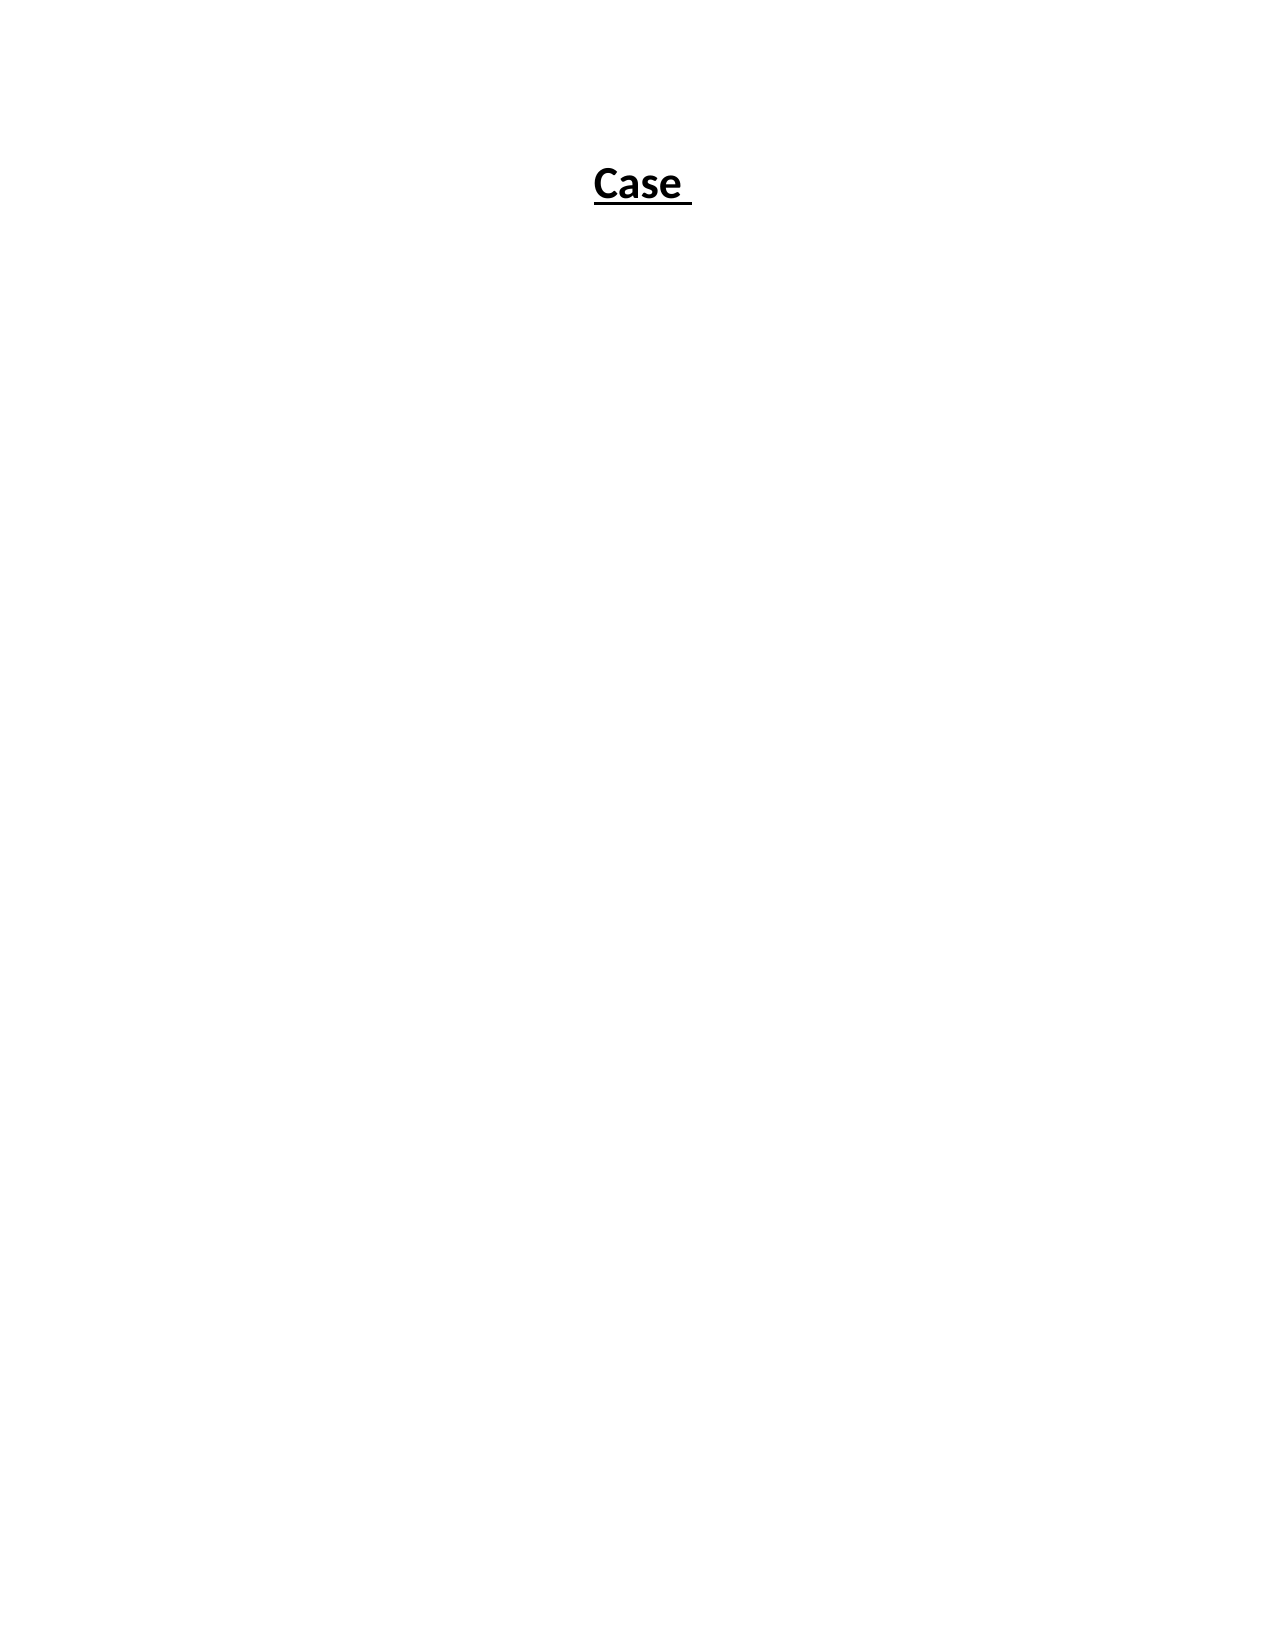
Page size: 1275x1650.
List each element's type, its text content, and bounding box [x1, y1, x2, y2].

subtitle Case [187, 154, 1087, 210]
